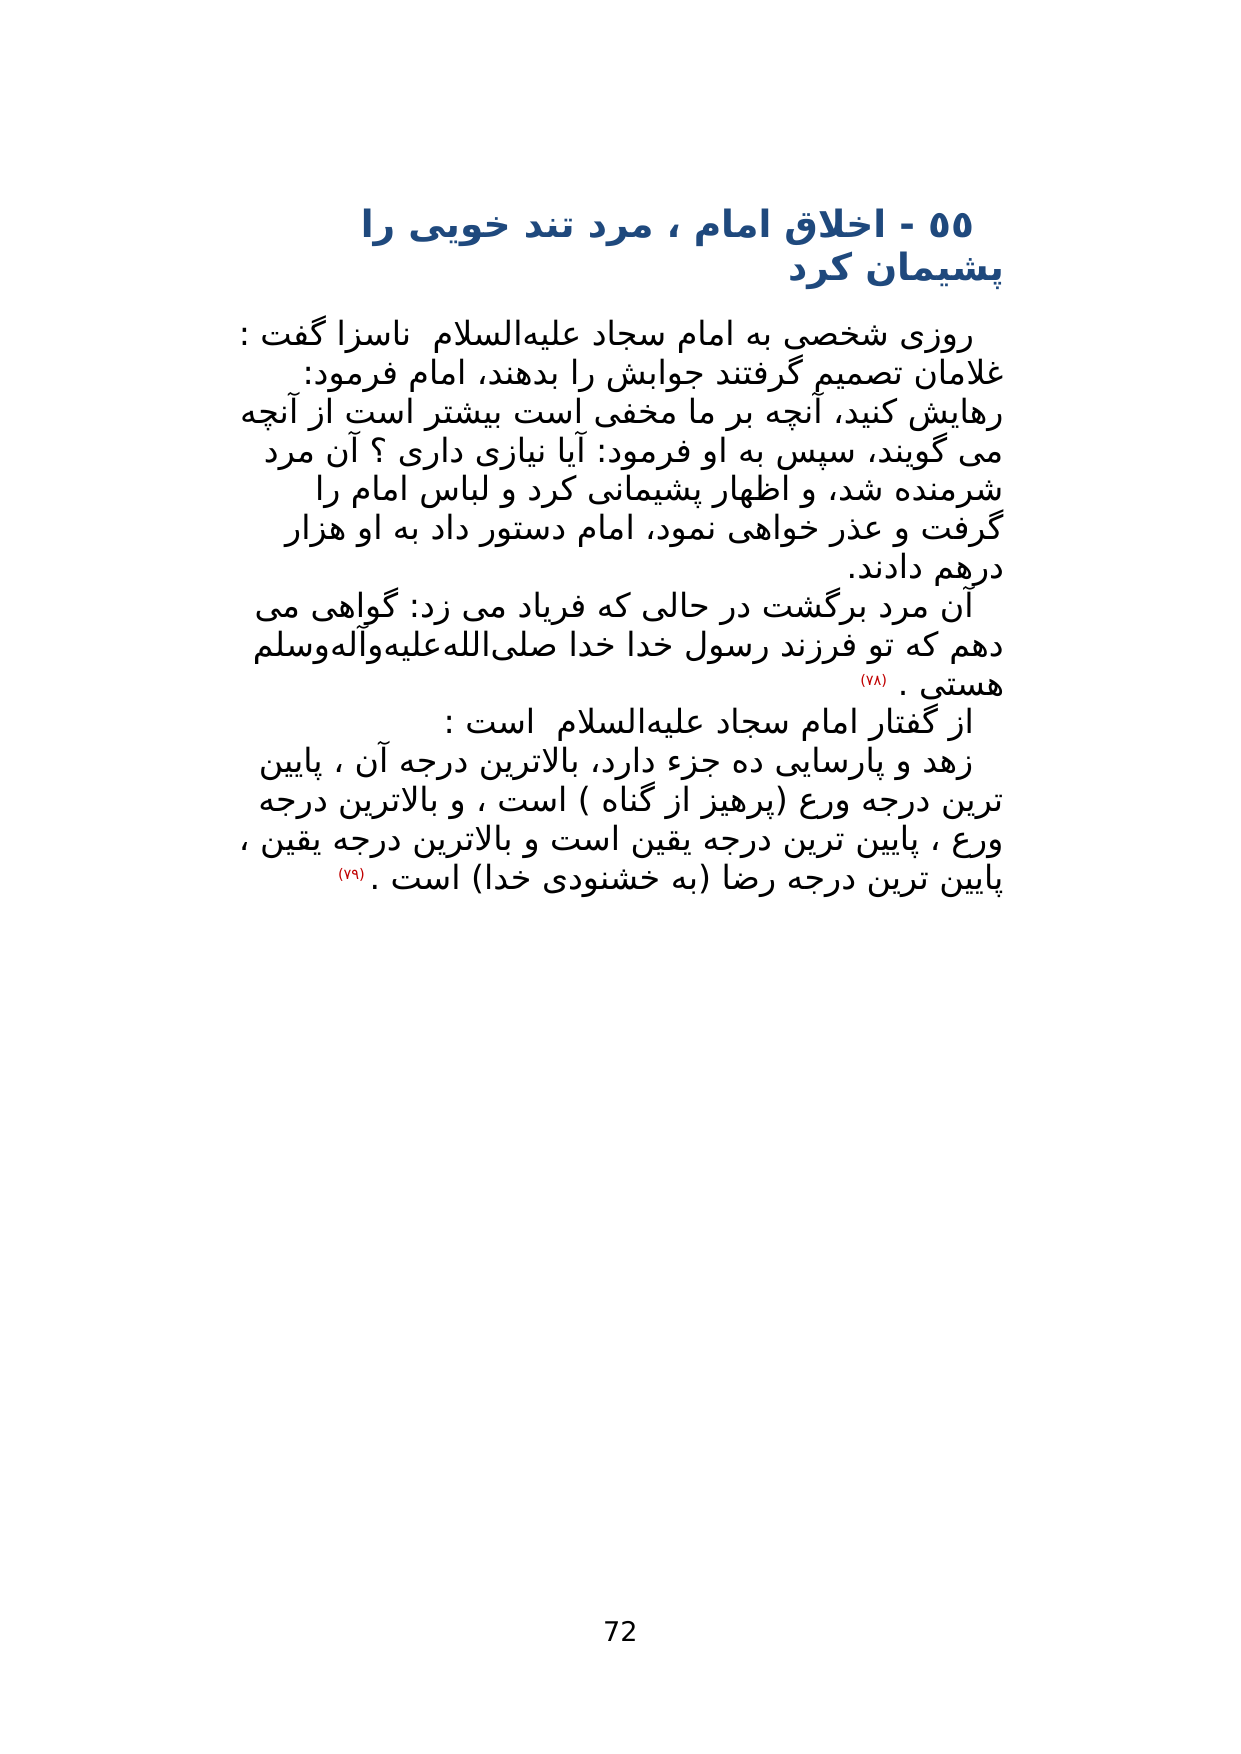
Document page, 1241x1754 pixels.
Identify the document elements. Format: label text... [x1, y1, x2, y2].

text از گفتار امام سجاد عليه‌السلام است : [236, 703, 1004, 742]
text آن مرد برگشت در حالى كه فرياد مى زد: گواهى مى دهم كه تو فرزند رسول خدا خدا صلى‌الله‌عليه‌وآله‌وسلم هستى . (٧٨) [236, 586, 1004, 703]
subtitle ٥٥ - اخلاق امام ، مرد تند خويى را پشيمان كرد [236, 202, 1004, 289]
text روزى شخصى به امام سجاد عليه‌السلام ناسزا گفت : غلامان تصميم گرفتند جوابش را بدهند، امام فرمود: رهايش كنيد، آنچه بر ما مخفى است بيشتر است از آنچه مى گويند، سپس به او فرمود: آيا نيازى دارى ؟ آن مرد شرمنده شد، و اظهار پشيمانى كرد و لباس امام را گرفت و عذر خواهى نمود، امام دستور داد به او هزار درهم دادند. [236, 314, 1004, 586]
text زهد و پارسايى ده جزء دارد، بالاترين درجه آن ، پايين ترين درجه ورع (پرهيز از گناه ) است ، و بالاترين درجه ورع ، پايين ترين درجه يقين است و بالاترين درجه يقين ، پايين ترين درجه رضا (به خشنودى خدا) است . (٧٩) [236, 742, 1004, 897]
